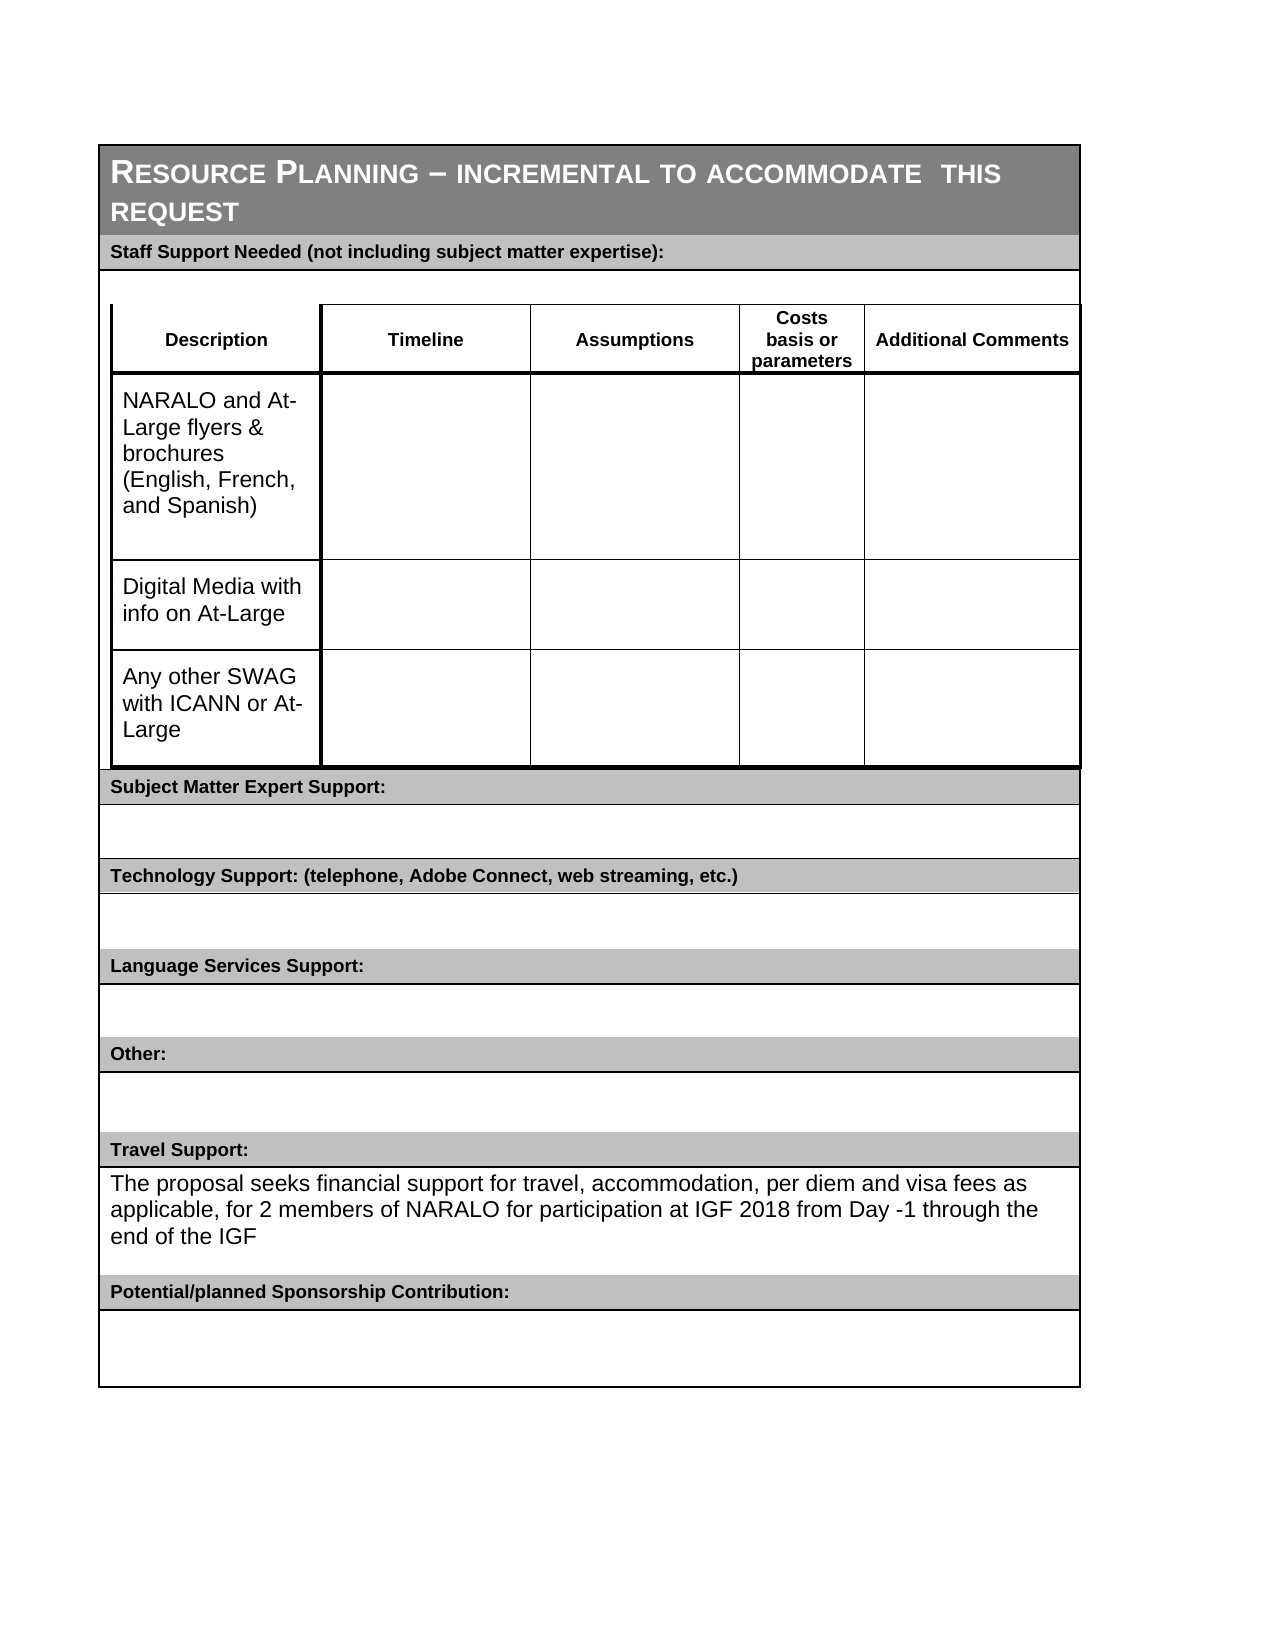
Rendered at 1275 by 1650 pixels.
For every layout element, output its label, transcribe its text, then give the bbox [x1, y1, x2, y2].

table_header Resource Planning – incremental to accommodate this request [100, 146, 1079, 235]
table_cell [100, 805, 1079, 857]
table_cell Technology Support: (telephone, Adobe Connect, web streaming, etc.) [100, 859, 1079, 892]
table_cell Potential/planned Sponsorship Contribution: [100, 1275, 1079, 1309]
table_cell Staff Support Needed (not including subject matter expertise): [100, 235, 1079, 269]
table_cell Travel Support: [100, 1132, 1079, 1166]
table_cell Other: [100, 1037, 1079, 1071]
table_cell Subject Matter Expert Support: [100, 770, 1079, 804]
table_cell The proposal seeks financial support for travel, accommodation, per diem and visa fees as applicable, for 2 members of NARALO for participation at IGF 2018 from Day -1 through the end of the IGF [100, 1168, 1079, 1275]
table_cell [100, 1311, 1079, 1386]
table_cell [100, 1073, 1079, 1132]
table_cell Language Services Support: [100, 949, 1079, 983]
table_cell [100, 894, 1079, 949]
table_cell [100, 271, 1079, 768]
table_cell [100, 985, 1079, 1037]
